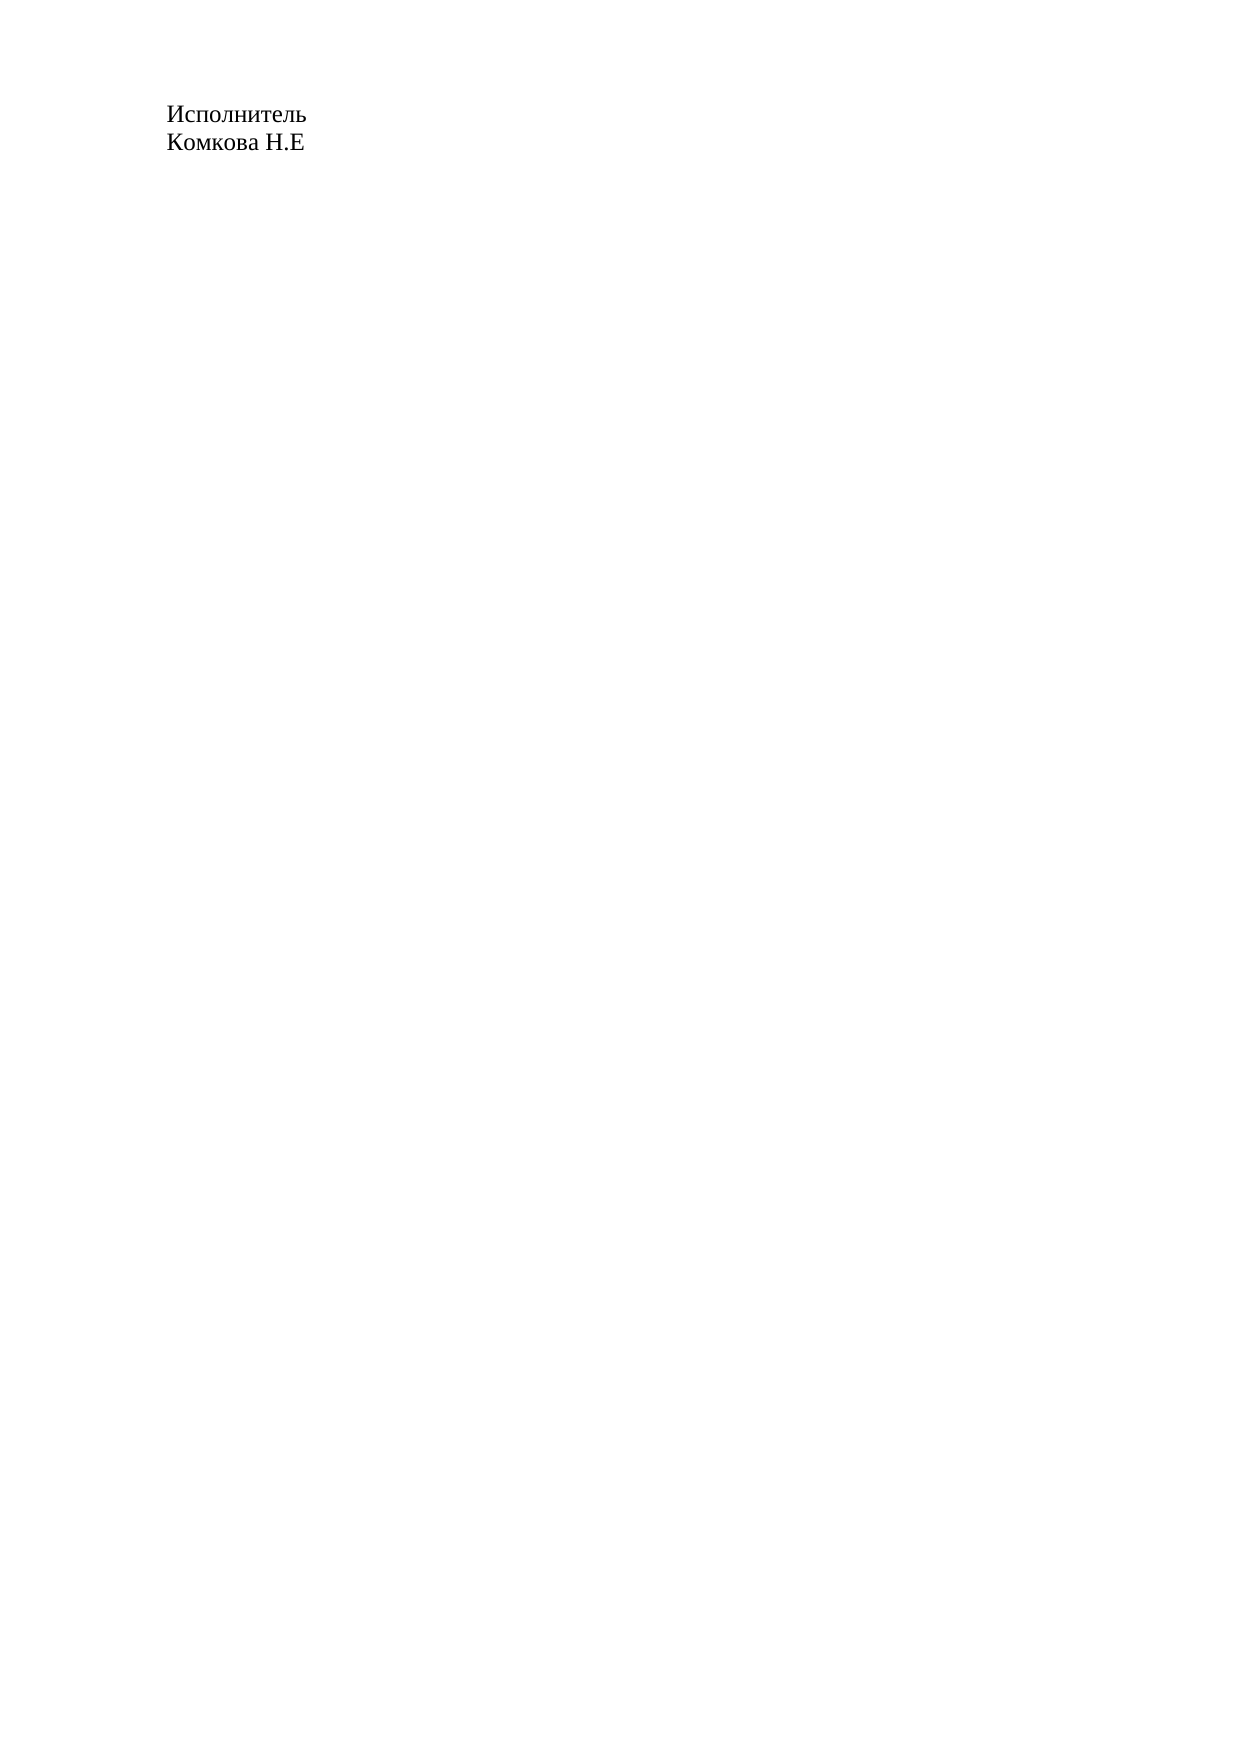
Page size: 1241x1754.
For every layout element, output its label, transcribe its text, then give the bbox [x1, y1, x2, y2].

text Исполнитель [166, 99, 1163, 127]
text Комкова Н.Е [166, 127, 1163, 156]
